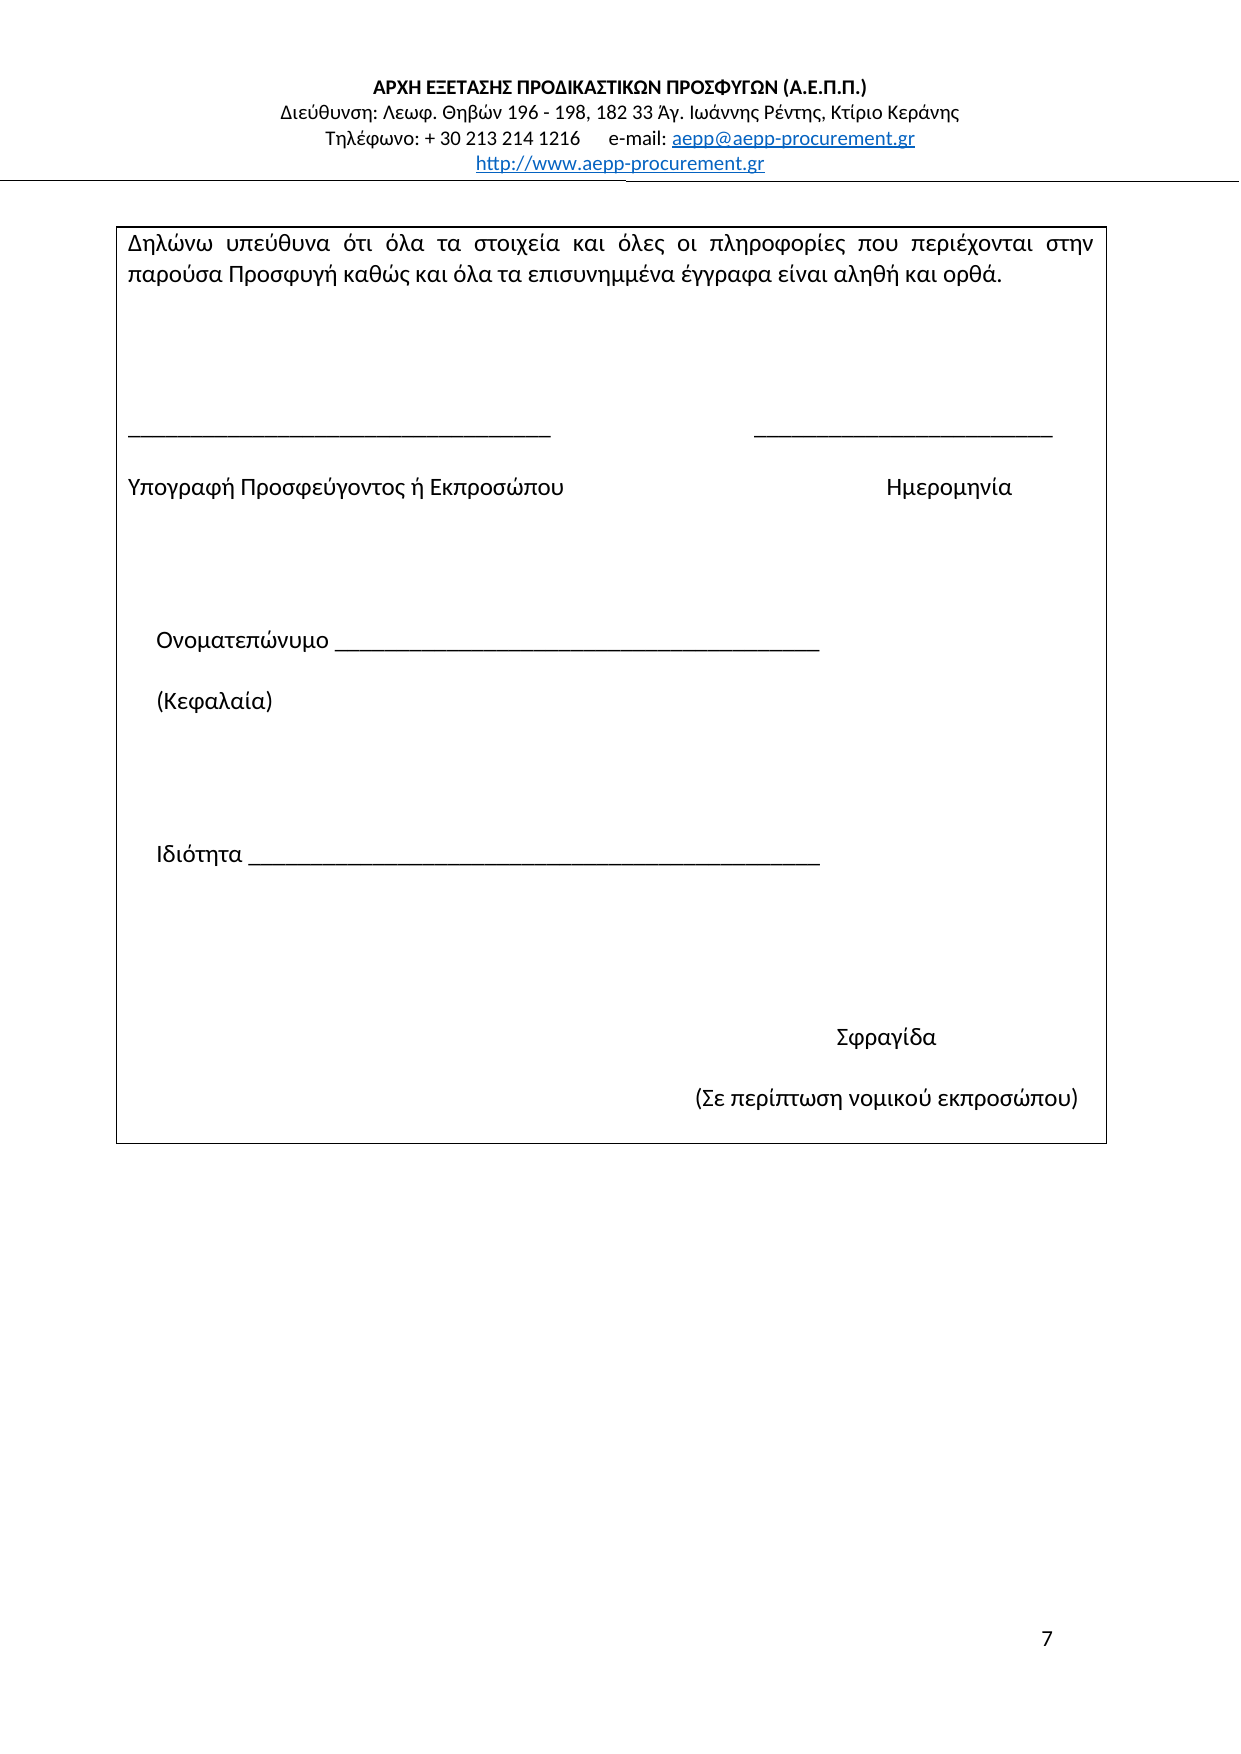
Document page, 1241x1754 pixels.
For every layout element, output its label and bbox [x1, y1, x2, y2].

table_cell [117, 228, 1106, 1143]
